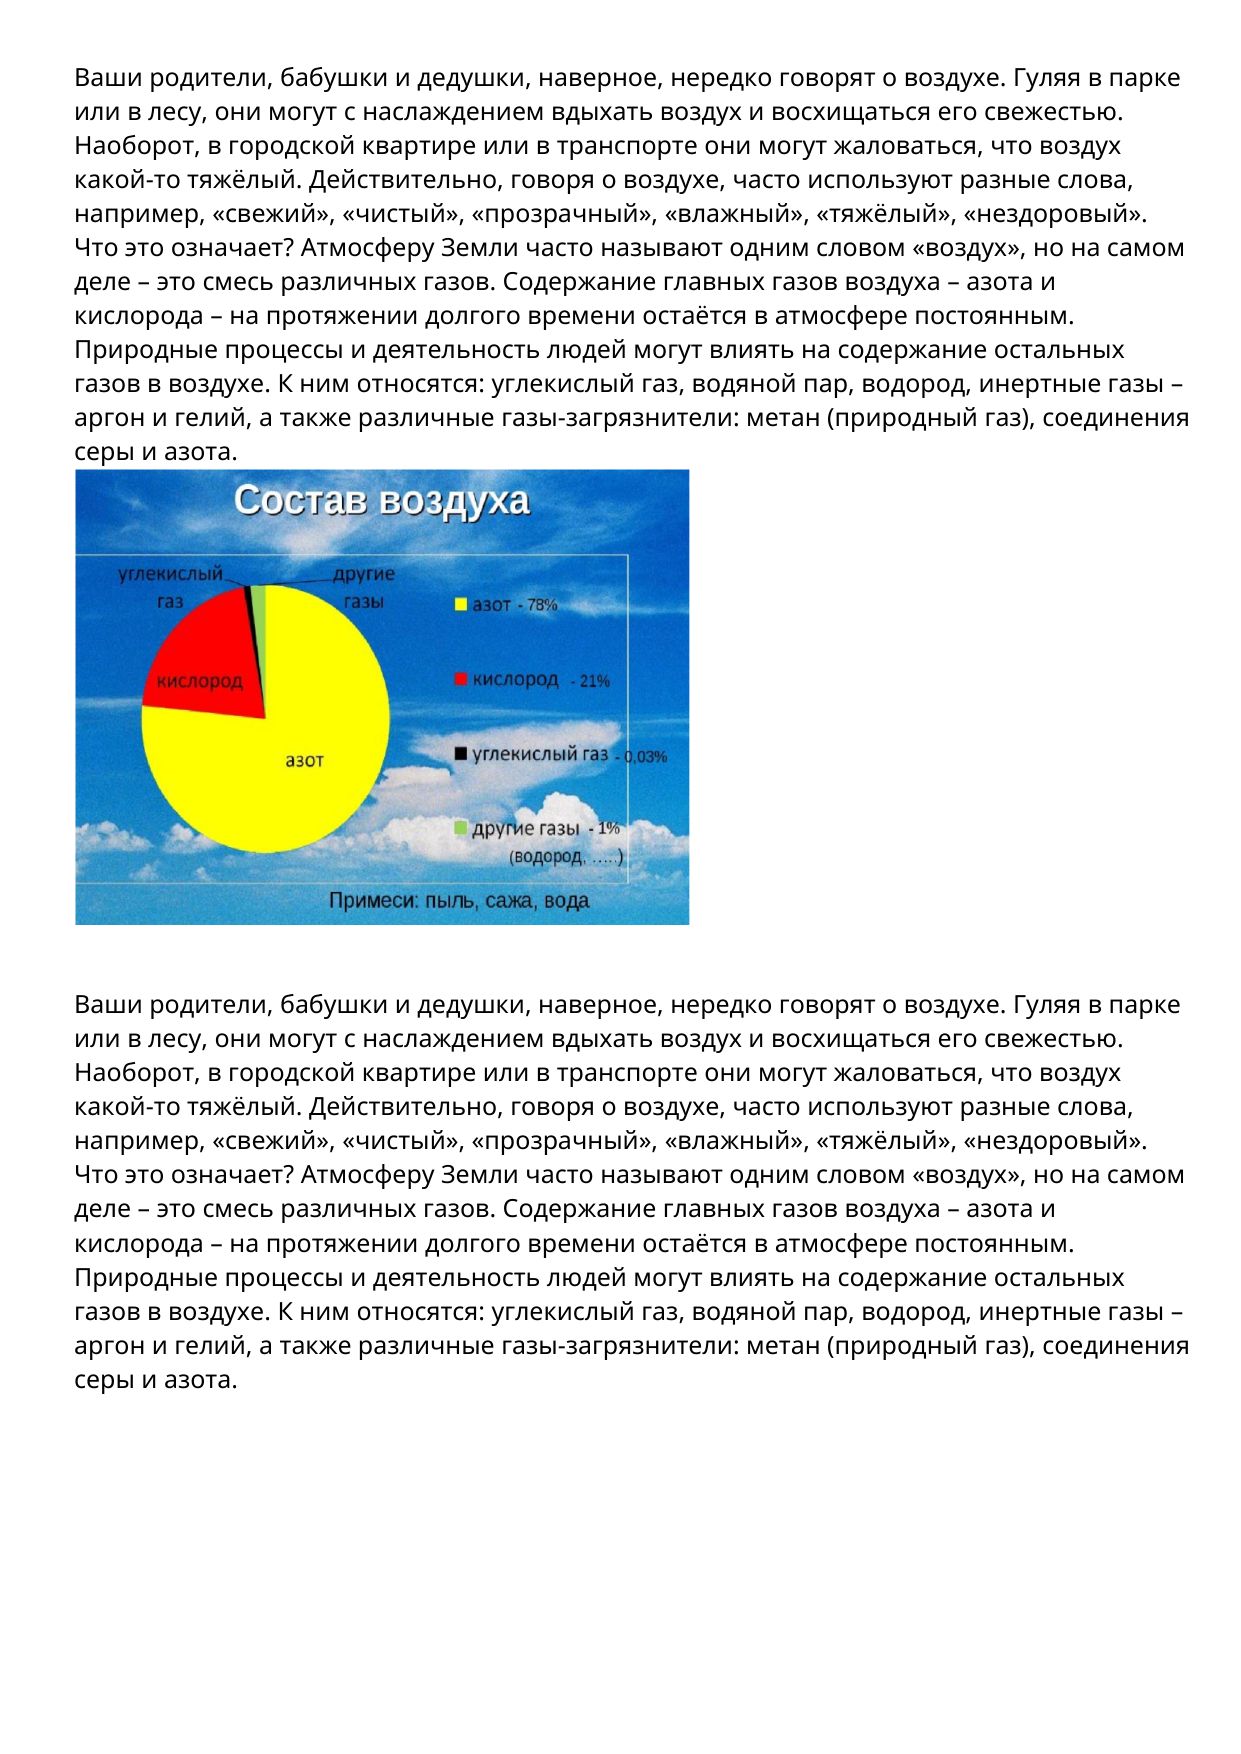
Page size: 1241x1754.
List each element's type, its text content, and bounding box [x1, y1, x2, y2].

picture [73, 467, 690, 925]
